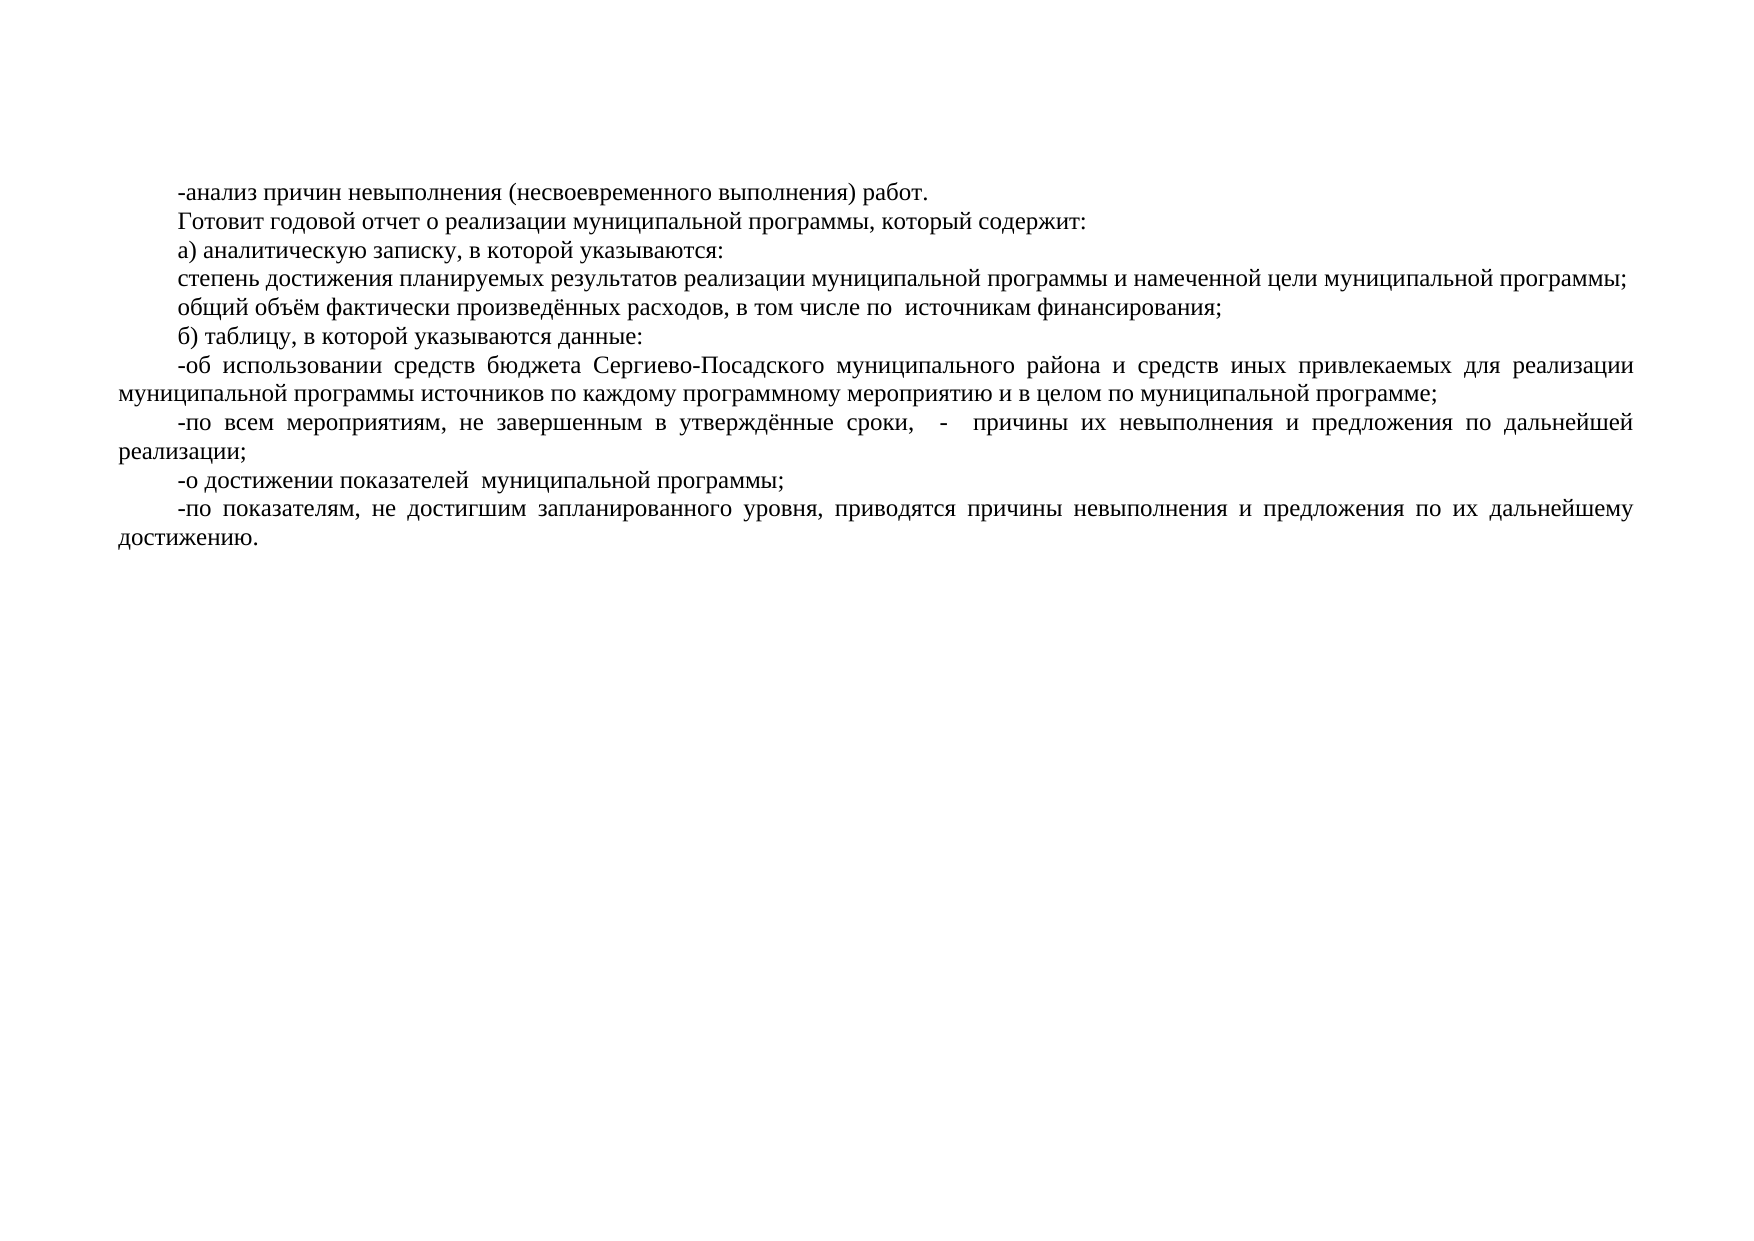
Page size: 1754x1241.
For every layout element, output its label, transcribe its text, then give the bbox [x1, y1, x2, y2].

text степень достижения планируемых результатов реализации муниципальной программы и намеченной цели муниципальной программы; [118, 263, 1636, 292]
text общий объём фактически произведённых расходов, в том числе по источникам финансирования; [118, 292, 1636, 321]
text Готовит годовой отчет о реализации муниципальной программы, который содержит: [118, 206, 1636, 235]
text б) таблицу, в которой указываются данные: [118, 321, 1636, 350]
text а) аналитическую записку, в которой указываются: [118, 235, 1636, 263]
text -по всем мероприятиям, не завершенным в утверждённые сроки, - причины их невыполнения и предложения по дальнейшей реализации; [118, 407, 1636, 465]
text -по показателям, не достигшим запланированного уровня, приводятся причины невыполнения и предложения по их дальнейшему достижению. [118, 493, 1636, 551]
text -о достижении показателей муниципальной программы; [118, 465, 1636, 493]
text -об использовании средств бюджета Сергиево-Посадского муниципального района и средств иных привлекаемых для реализации муниципальной программы источников по каждому программному мероприятию и в целом по муниципальной программе; [118, 350, 1636, 407]
text -анализ причин невыполнения (несвоевременного выполнения) работ. [118, 177, 1636, 206]
